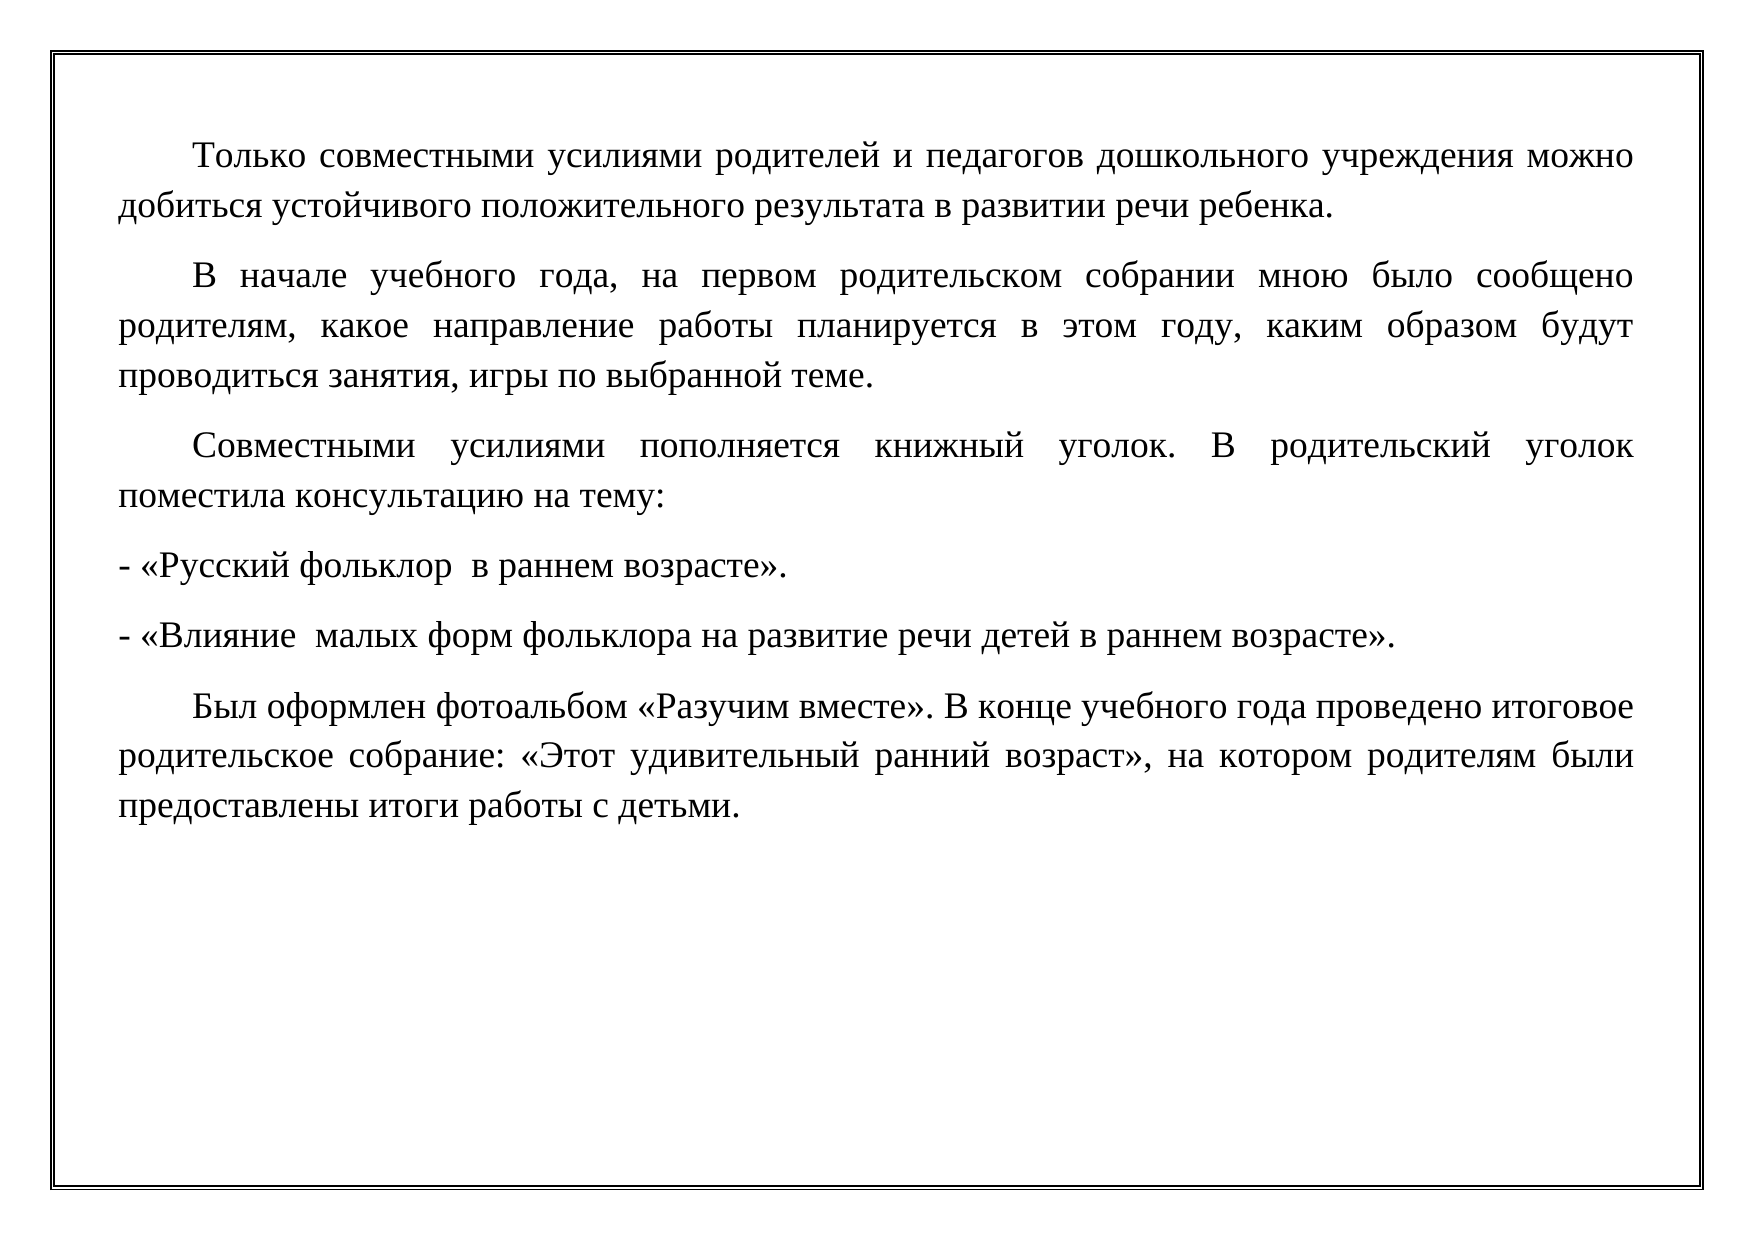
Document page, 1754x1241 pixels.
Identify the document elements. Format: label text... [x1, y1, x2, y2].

text Совместными усилиями пополняется книжный уголок. В родительский уголок поместила консультацию на тему: [118, 422, 1636, 515]
text Был оформлен фотоальбом «Разучим вместе». В конце учебного года проведено итоговое родительское собрание: «Этот удивительный ранний возраст», на котором родителям были предоставлены итоги работы с детьми. [118, 683, 1636, 826]
text В начале учебного года, на первом родительском собрании мною было сообщено родителям, какое направление работы планируется в этом году, каким образом будут проводиться занятия, игры по выбранной теме. [118, 253, 1636, 395]
text Только совместными усилиями родителей и педагогов дошкольного учреждения можно добиться устойчивого положительного результата в развитии речи ребенка. [118, 133, 1636, 226]
text - «Русский фольклор в раннем возрасте». [118, 542, 1636, 586]
text - «Влияние малых форм фольклора на развитие речи детей в раннем возрасте». [118, 613, 1636, 656]
